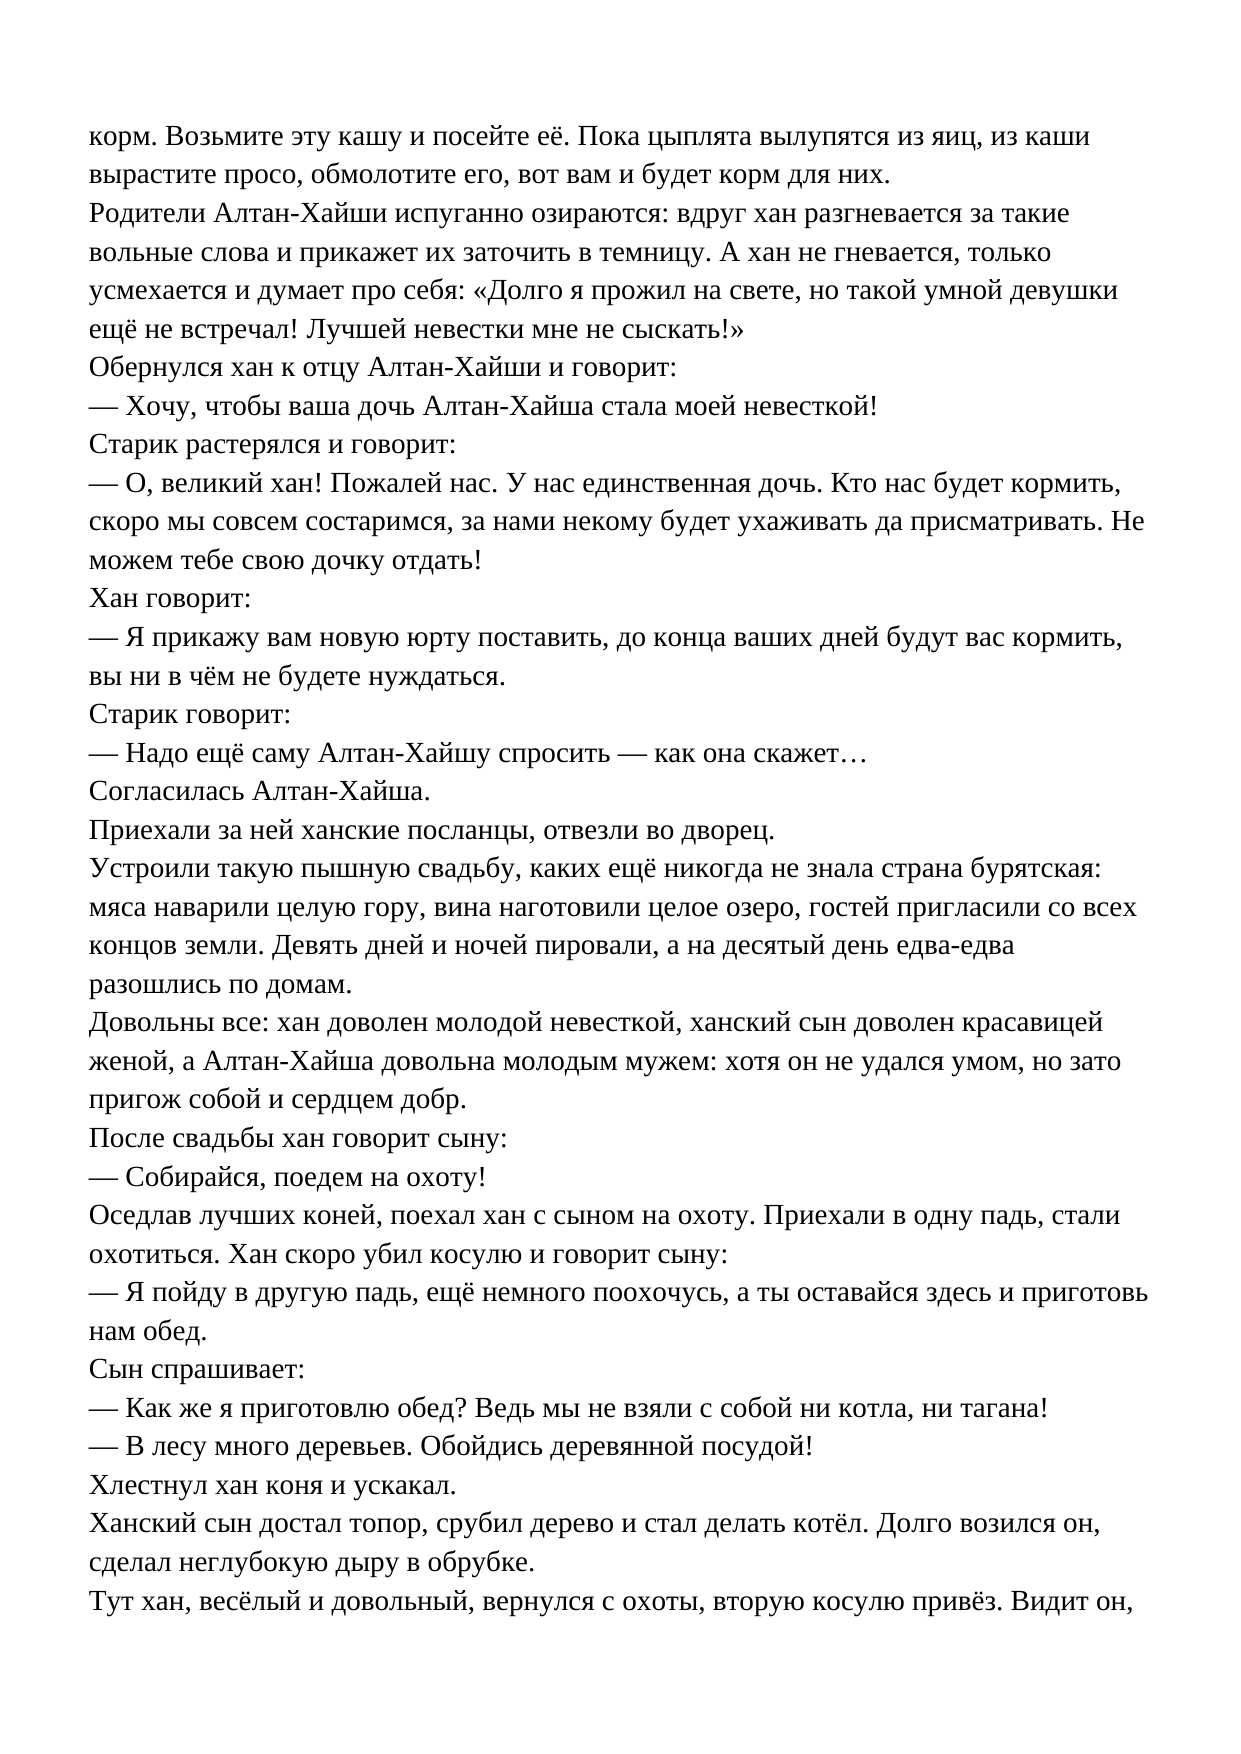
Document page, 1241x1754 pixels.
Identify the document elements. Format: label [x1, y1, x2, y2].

text [89, 118, 1152, 1616]
